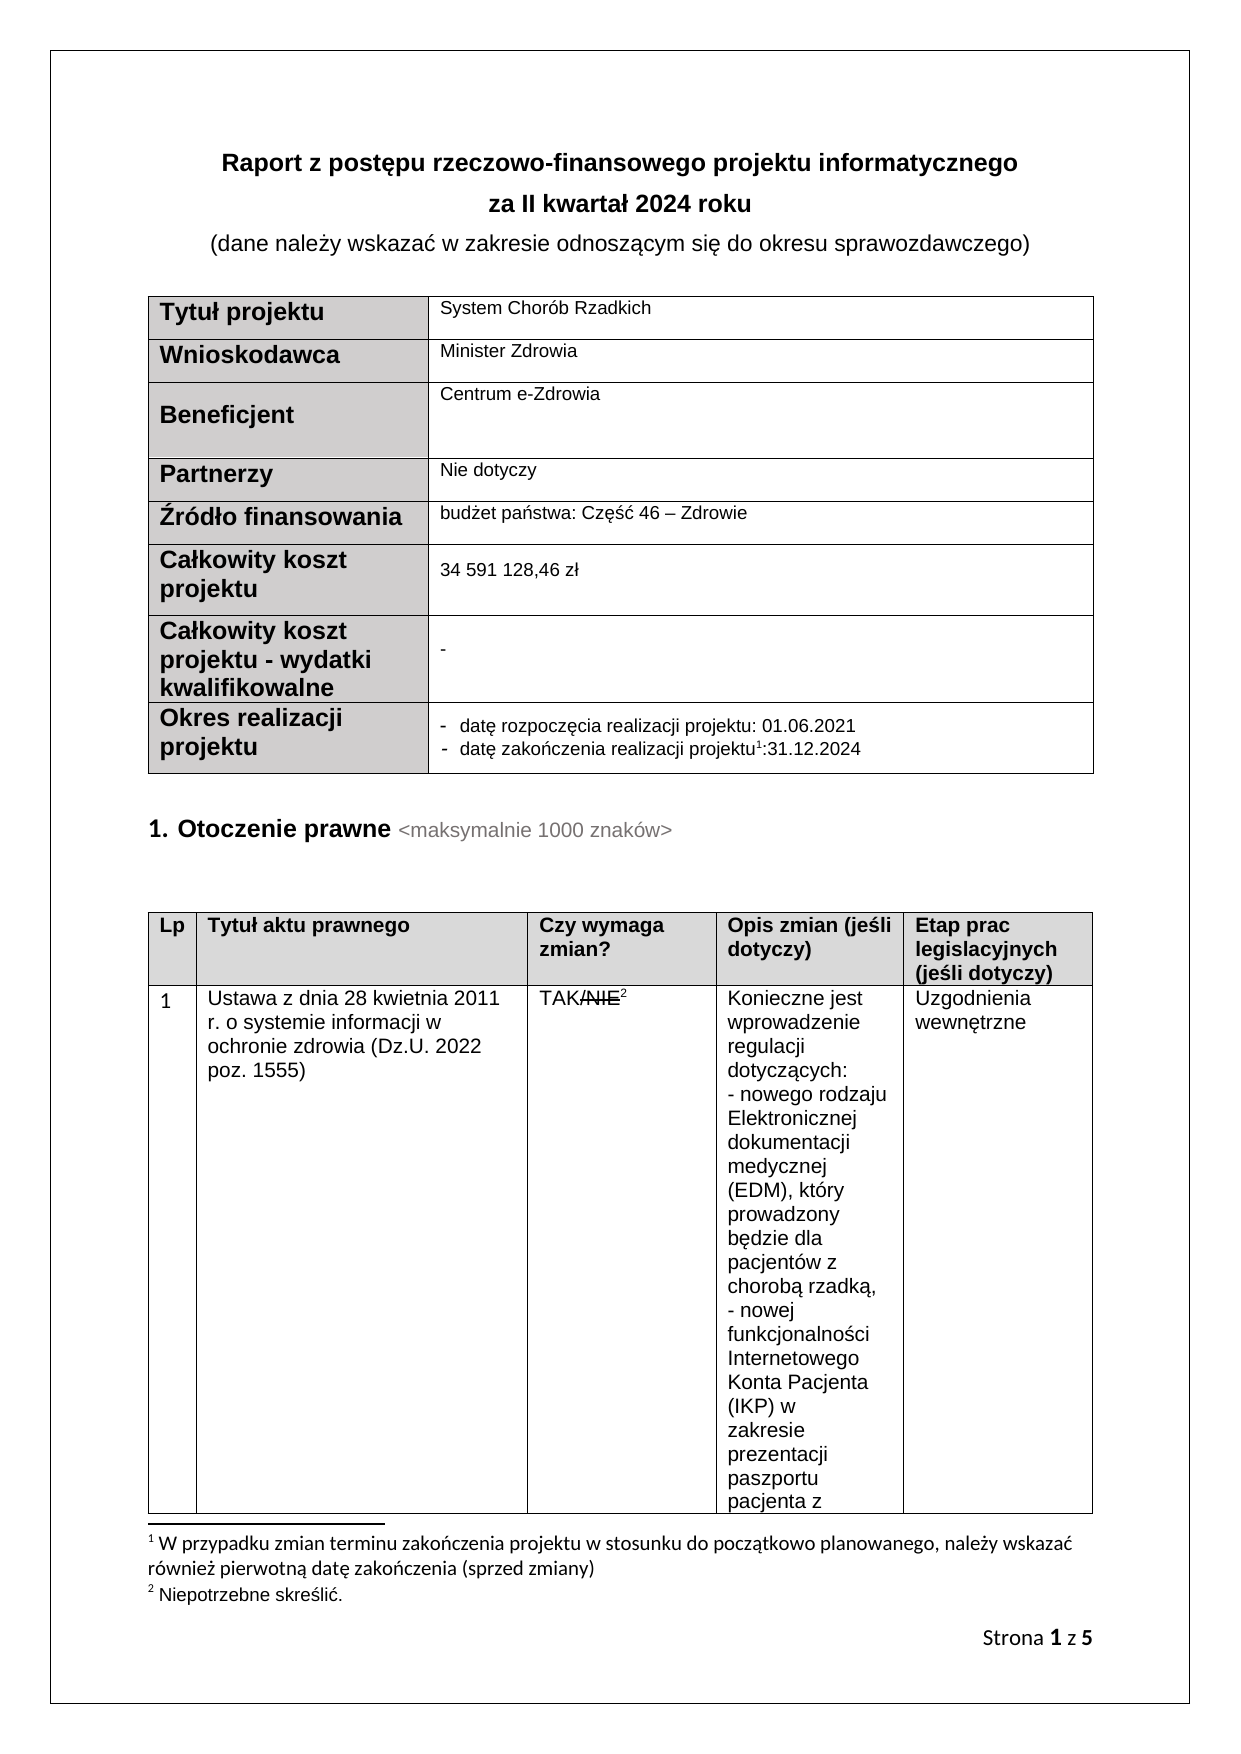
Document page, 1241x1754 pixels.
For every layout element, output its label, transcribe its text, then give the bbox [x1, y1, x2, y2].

table_header Tytuł projektu [149, 297, 428, 339]
table_cell TAK/NIE [528, 986, 716, 1513]
text (dane należy wskazać w zakresie odnoszącym się do okresu sprawozdawczego) [148, 230, 1093, 256]
table_cell Centrum e-Zdrowia [429, 383, 1093, 457]
table_cell Źródło finansowania [149, 502, 428, 544]
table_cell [904, 986, 1092, 1513]
table_cell Partnerzy [149, 459, 428, 501]
table_cell budżet państwa: Część 46 – Zdrowie [429, 502, 1093, 544]
table_cell datę rozpoczęcia realizacji projektu: 01.06.2021 datę zakończenia realizacji projektu:31.12.2024 [429, 703, 1093, 773]
table_cell Beneficjent [149, 383, 428, 457]
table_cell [197, 986, 527, 1513]
table_cell Całkowity koszt projektu [149, 545, 428, 615]
subtitle Otoczenie prawne <maksymalnie 1000 znaków> [148, 812, 1063, 845]
table_cell 1 [149, 986, 196, 1513]
table_header System Chorób Rzadkich [429, 297, 1093, 339]
table_header Czy wymaga zmian? [528, 913, 716, 985]
table_header Opis zmian (jeśli dotyczy) [717, 913, 903, 985]
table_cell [717, 986, 903, 1513]
table_cell Nie dotyczy [429, 459, 1093, 501]
table_cell - [429, 616, 1093, 702]
subtitle za II kwartał 2024 roku [148, 189, 1093, 217]
table_header Tytuł aktu prawnego [197, 913, 527, 985]
table_cell Okres realizacji projektu [149, 703, 428, 773]
table_cell Wnioskodawca [149, 340, 428, 382]
table_cell Całkowity koszt projektu - wydatki kwalifikowalne [149, 616, 428, 702]
table_header Lp [149, 913, 196, 985]
table_header Etap prac legislacyjnych (jeśli dotyczy) [904, 913, 1092, 985]
table_cell 34 591 128,46 zł [429, 545, 1093, 615]
subtitle Raport z postępu rzeczowo-finansowego projektu informatycznego [148, 147, 1093, 176]
table_cell Minister Zdrowia [429, 340, 1093, 382]
